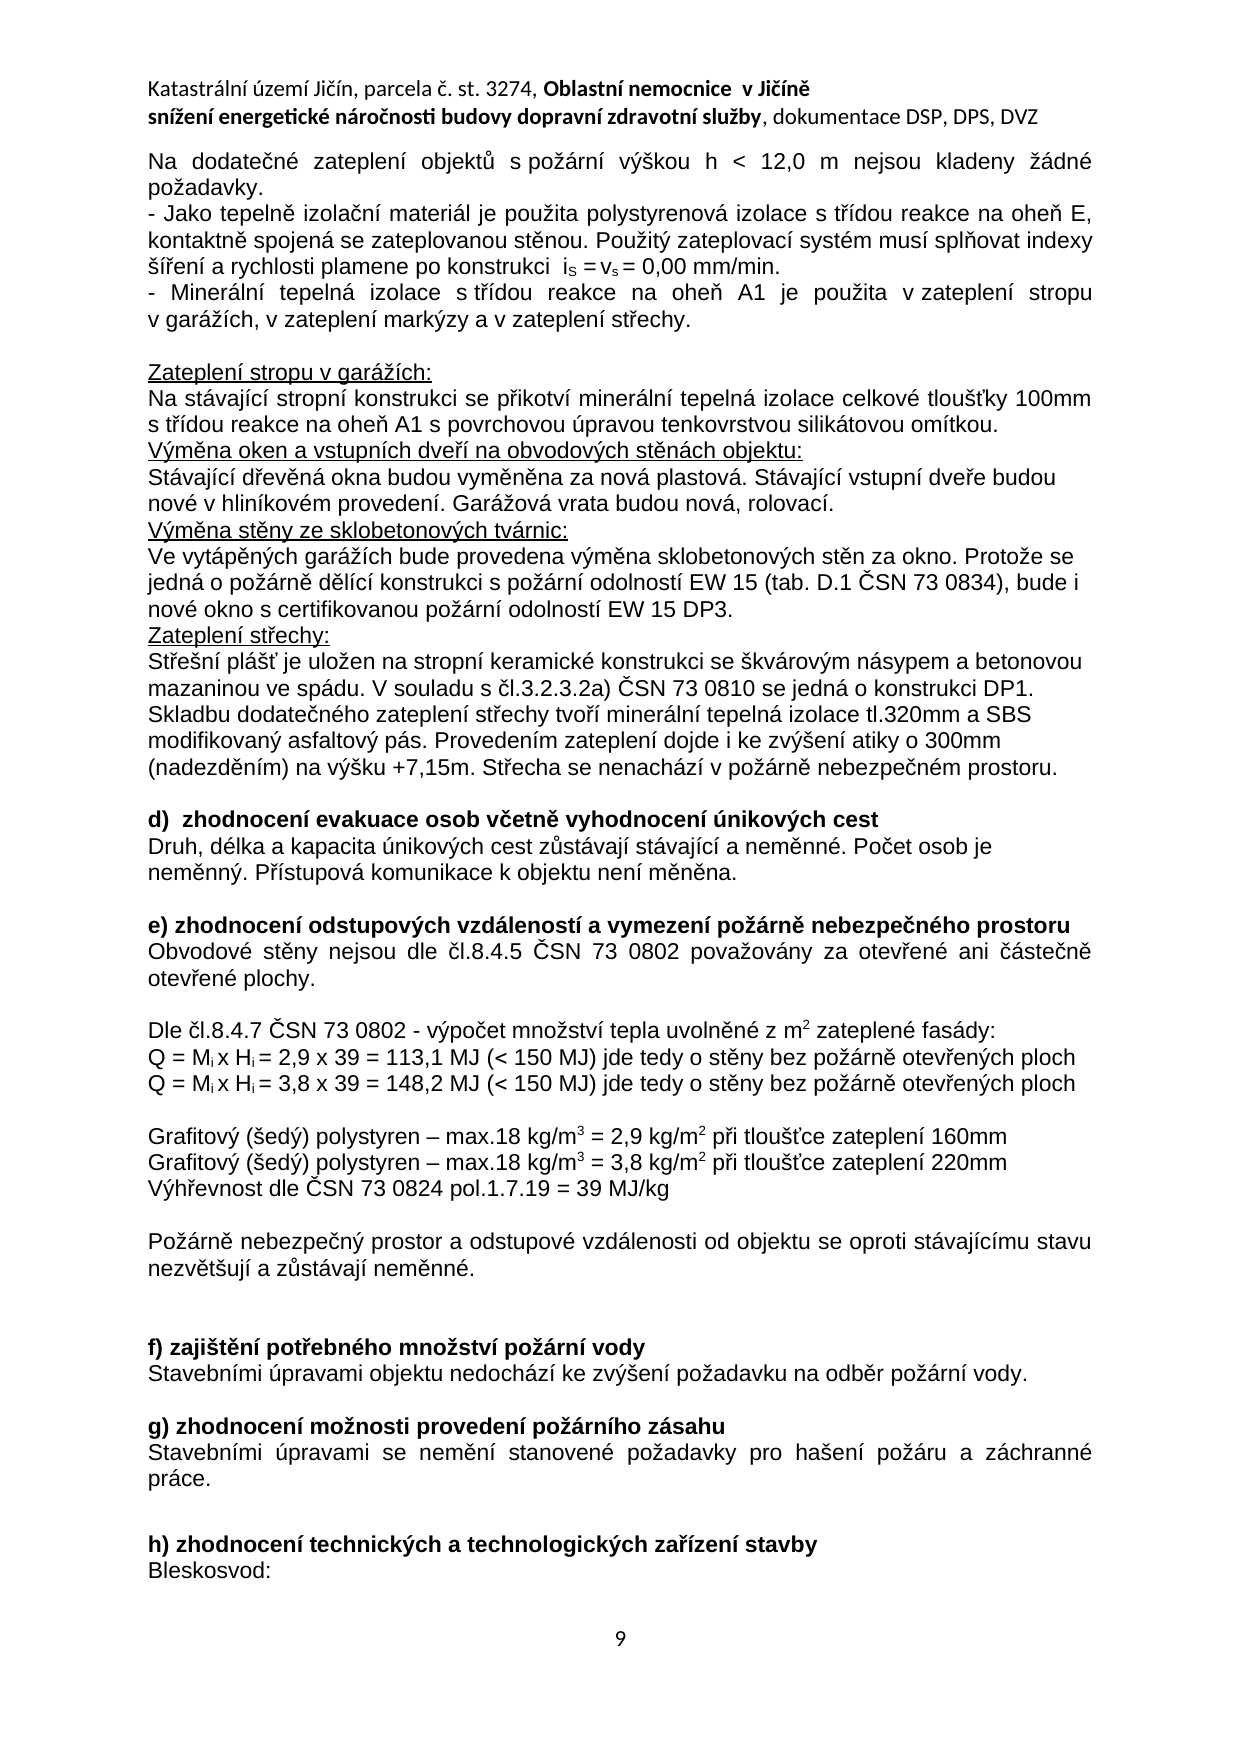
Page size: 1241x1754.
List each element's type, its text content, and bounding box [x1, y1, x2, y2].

text Stávající dřevěná okna budou vyměněna za nová plastová. Stávající vstupní dveře budou nové v hliníkovém provedení. Garážová vrata budou nová, rolovací. [148, 464, 1093, 517]
text Stavebními úpravami se nemění stanovené požadavky pro hašení požáru a záchranné práce. [148, 1439, 1093, 1492]
text Stavebními úpravami objektu nedochází ke zvýšení požadavku na odběr požární vody. [148, 1360, 1093, 1386]
text - Jako tepelně izolační materiál je použita polystyrenová izolace s třídou reakce na oheň E, kontaktně spojená se zateplovanou stěnou. Použitý zateplovací systém musí splňovat indexy šíření a rychlosti plamene po konstrukci iS = vs = 0,00 mm/min. [148, 200, 1093, 279]
text Grafitový (šedý) polystyren – max.18 kg/m3 = 3,8 kg/m2 při tloušťce zateplení 220mm [148, 1149, 1093, 1175]
text Požárně nebezpečný prostor a odstupové vzdálenosti od objektu se oproti stávajícímu stavu nezvětšují a zůstávají neměnné. [148, 1228, 1093, 1281]
text Druh, délka a kapacita únikových cest zůstávají stávající a neměnné. Počet osob je neměnný. Přístupová komunikace k objektu není měněna. [148, 833, 1093, 886]
text Zateplení stropu v garážích: [148, 358, 1093, 385]
text g) zhodnocení možnosti provedení požárního zásahu [148, 1413, 1093, 1439]
text Na dodatečné zateplení objektů s požární výškou h < 12,0 m nejsou kladeny žádné požadavky. [148, 148, 1093, 200]
text Výměna stěny ze sklobetonových tvárnic: [148, 517, 1093, 543]
text Bleskosvod: [148, 1557, 1093, 1583]
text h) zhodnocení technických a technologických zařízení stavby [148, 1531, 1093, 1557]
text Výměna oken a vstupních dveří na obvodových stěnách objektu: [148, 437, 1093, 464]
text Na stávající stropní konstrukci se přikotví minerální tepelná izolace celkové tloušťky 100mm s třídou reakce na oheň A1 s povrchovou úpravou tenkovrstvou silikátovou omítkou. [148, 385, 1093, 437]
text f) zajištění potřebného množství požární vody [148, 1333, 1093, 1360]
text Zateplení střechy: [148, 622, 1093, 648]
text Výhřevnost dle ČSN 73 0824 pol.1.7.19 = 39 MJ/kg [148, 1175, 1093, 1202]
text d) zhodnocení evakuace osob včetně vyhodnocení únikových cest [148, 806, 1093, 833]
text Q = Mi x Hi = 2,9 x 39 = 113,1 MJ ( 150 MJ) jde tedy o stěny bez požárně otevřených ploch [148, 1044, 1093, 1070]
text Dle čl.8.4.7 ČSN 73 0802 - výpočet množství tepla uvolněné z m2 zateplené fasády: [148, 1017, 1093, 1044]
text Obvodové stěny nejsou dle čl.8.4.5 ČSN 73 0802 považovány za otevřené ani částečně otevřené plochy. [148, 938, 1093, 991]
text Q = Mi x Hi = 3,8 x 39 = 148,2 MJ ( 150 MJ) jde tedy o stěny bez požárně otevřených ploch [148, 1070, 1093, 1096]
text e) zhodnocení odstupových vzdáleností a vymezení požárně nebezpečného prostoru [148, 912, 1093, 938]
text Ve vytápěných garážích bude provedena výměna sklobetonových stěn za okno. Protože se jedná o požárně dělící konstrukci s požární odolností EW 15 (tab. D.1 ČSN 73 0834), bude i nové okno s certifikovanou požární odolností EW 15 DP3. [148, 543, 1093, 622]
text - Minerální tepelná izolace s třídou reakce na oheň A1 je použita v zateplení stropu v garážích, v zateplení markýzy a v zateplení střechy. [148, 279, 1093, 332]
text Střešní plášť je uložen na stropní keramické konstrukci se škvárovým násypem a betonovou mazaninou ve spádu. V souladu s čl.3.2.3.2a) ČSN 73 0810 se jedná o konstrukci DP1. Skladbu dodatečného zateplení střechy tvoří minerální tepelná izolace tl.320mm a SBS modifikovaný asfaltový pás. Provedením zateplení dojde i ke zvýšení atiky o 300mm (nadezděním) na výšku +7,15m. Střecha se nenachází v požárně nebezpečném prostoru. [148, 648, 1093, 780]
text Grafitový (šedý) polystyren – max.18 kg/m3 = 2,9 kg/m2 při tloušťce zateplení 160mm [148, 1123, 1093, 1149]
